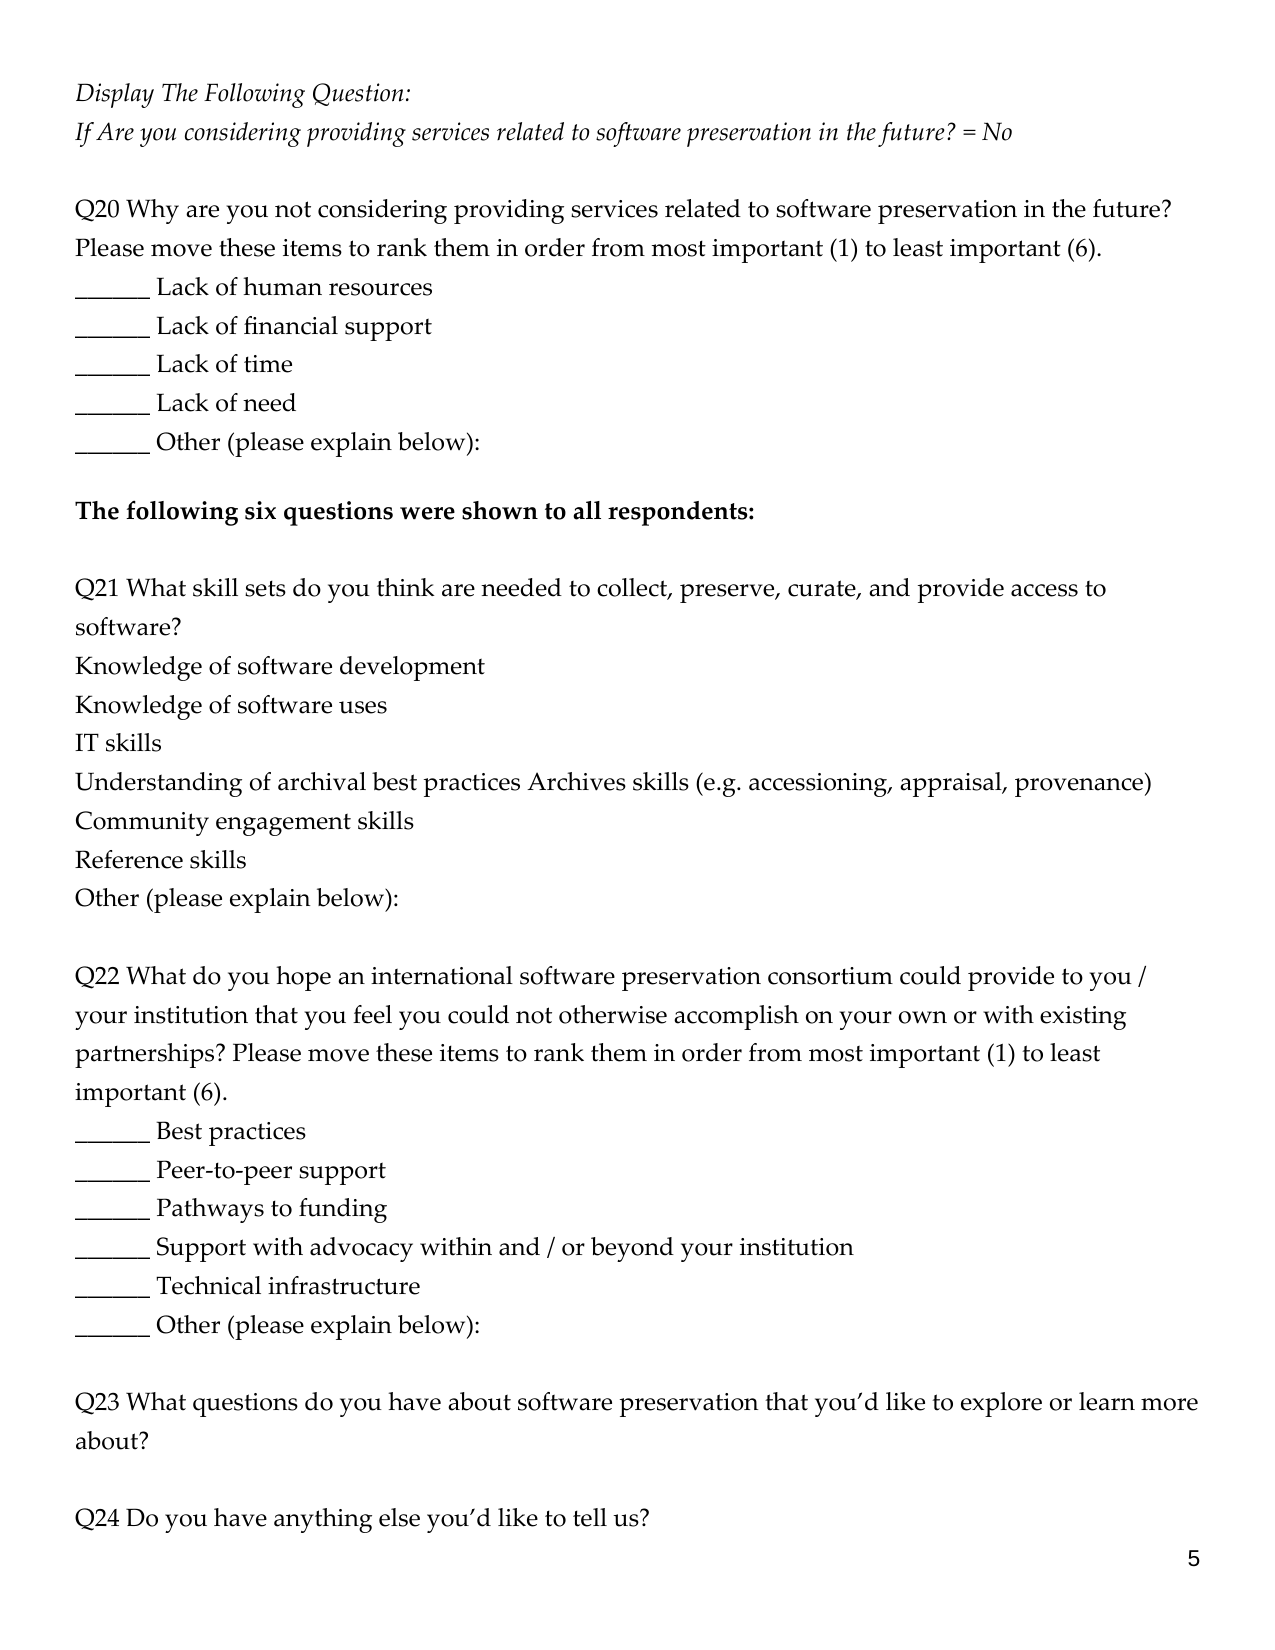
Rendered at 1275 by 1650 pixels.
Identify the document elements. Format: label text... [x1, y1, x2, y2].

text ______ Best practices [75, 1113, 1200, 1146]
text Understanding of archival best practices Archives skills (e.g. accessioning, appraisal, provenance) [75, 764, 1200, 798]
text ______ Lack of need [75, 385, 1200, 419]
text ______ Pathways to funding [75, 1190, 1200, 1224]
text Reference skills [75, 841, 1200, 875]
text ______ Support with advocacy within and / or beyond your institution [75, 1229, 1200, 1263]
text The following six questions were shown to all respondents: [75, 493, 1200, 526]
text IT skills [75, 725, 1200, 759]
text Other (please explain below): [75, 880, 1200, 914]
text ______ Lack of time [75, 346, 1200, 380]
text ______ Technical infrastructure [75, 1268, 1200, 1301]
text Community engagement skills [75, 803, 1200, 836]
text ______ Lack of financial support [75, 307, 1200, 341]
text ______ Other (please explain below): [75, 1306, 1200, 1340]
text Q21 What skill sets do you think are needed to collect, preserve, curate, and provide access to software? [75, 570, 1200, 643]
text ______ Other (please explain below): [75, 424, 1200, 457]
text ______ Lack of human resources [75, 269, 1200, 302]
text Knowledge of software uses [75, 686, 1200, 720]
text If Are you considering providing services related to software preservation in the future? = No [75, 114, 1200, 147]
text ______ Peer-to-peer support [75, 1151, 1200, 1185]
text Q24 Do you have anything else you’d like to tell us? [75, 1500, 1200, 1534]
text Q23 What questions do you have about software preservation that you’d like to explore or learn more about? [75, 1384, 1200, 1456]
text Q20 Why are you not considering providing services related to software preservation in the future? Please move these items to rank them in order from most important (1) to least important (6). [75, 191, 1200, 264]
text Display The Following Question: [75, 75, 1200, 109]
text Knowledge of software development [75, 648, 1200, 681]
text Q22 What do you hope an international software preservation consortium could provide to you / your institution that you feel you could not otherwise accomplish on your own or with existing partnerships? Please move these items to rank them in order from most important (1) to least important (6). [75, 958, 1200, 1108]
